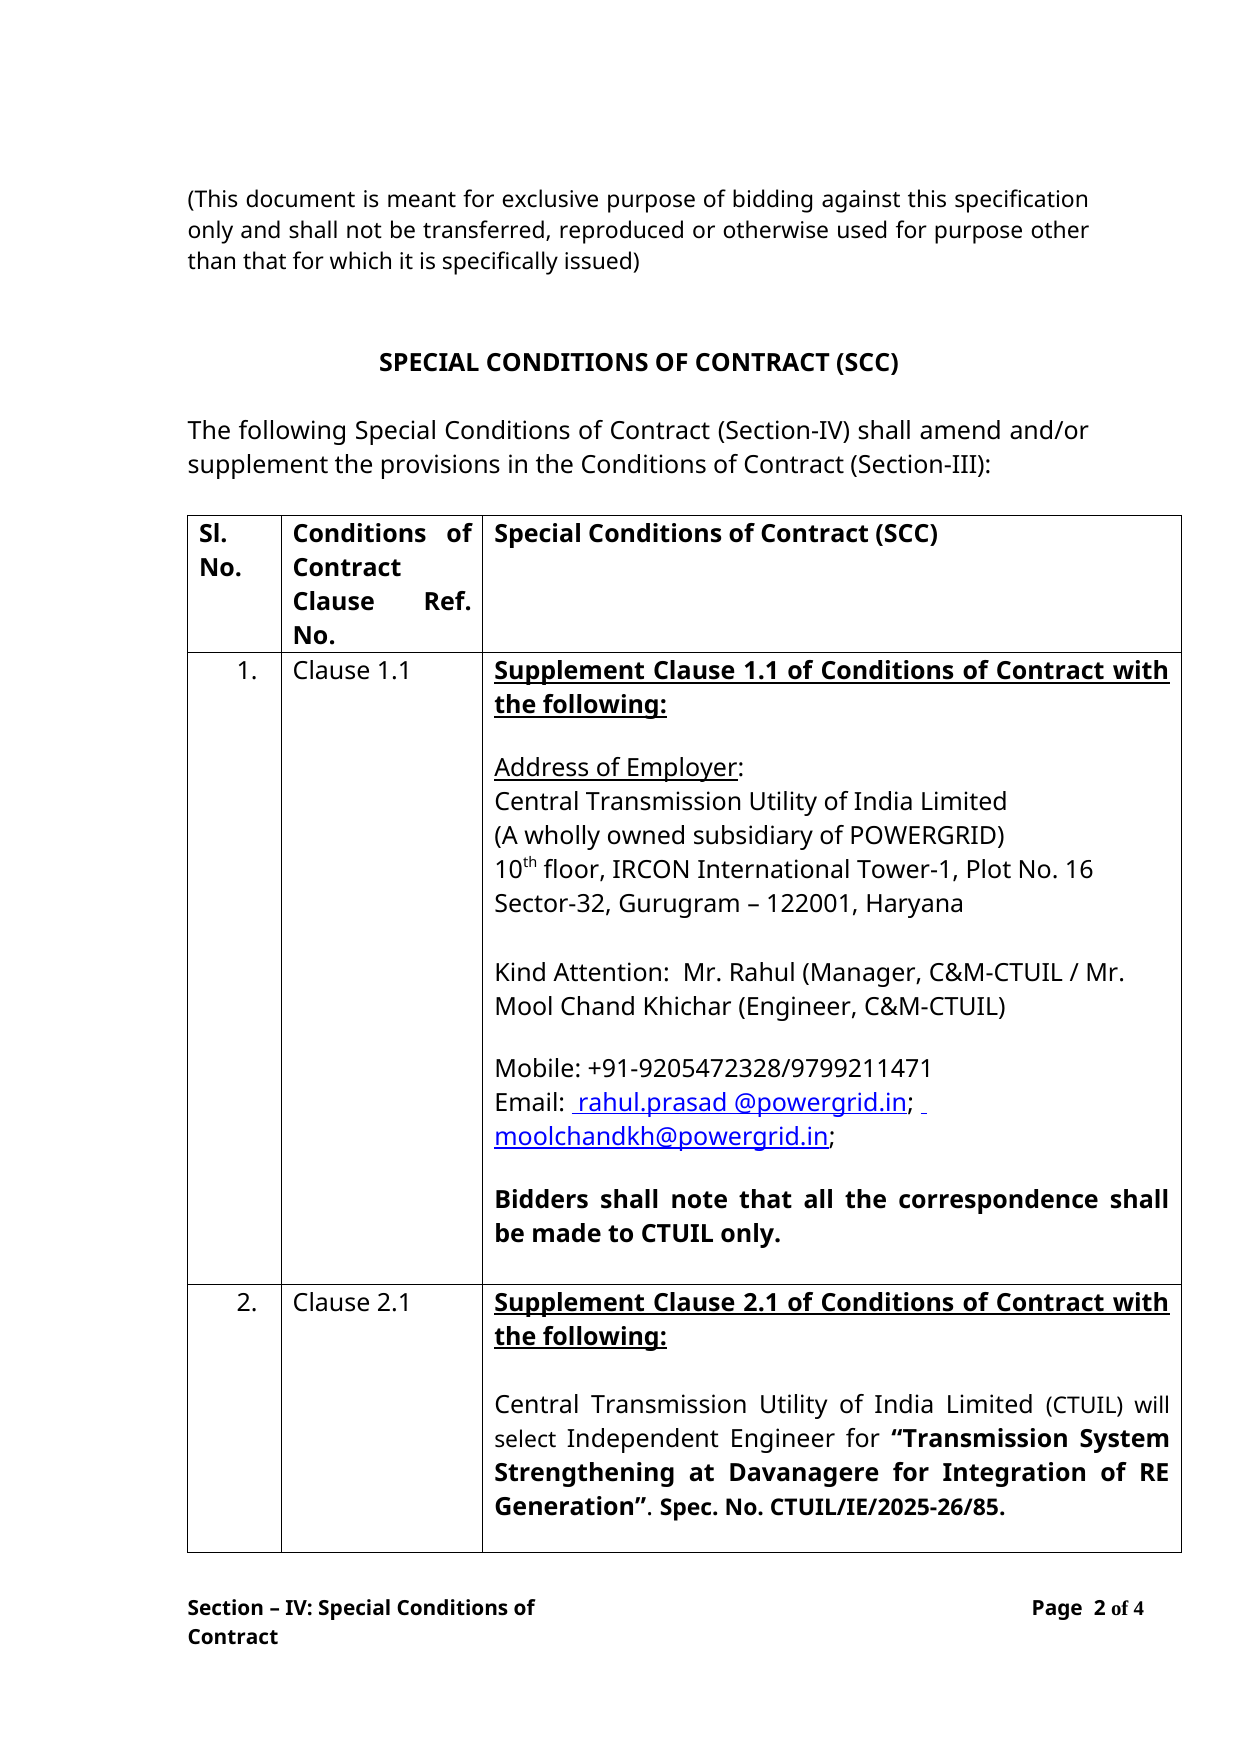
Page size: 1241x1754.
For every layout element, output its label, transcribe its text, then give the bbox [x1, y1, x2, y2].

table_header Special Conditions of Contract (SCC) [483, 516, 1181, 652]
table_cell [188, 653, 281, 1283]
table_header Sl. No. [188, 516, 281, 652]
table_cell Supplement Clause 2.1 of Conditions of Contract with the following: Central Transmission Utility of India Limited (CTUIL) will select Independent Engineer for “Transmission System Strengthening at Davanagere for Integration of RE Generation”. Spec. No. CTUIL/IE/2025-26/85. [483, 1285, 1181, 1552]
text (This document is meant for exclusive purpose of bidding against this specification only and shall not be transferred, reproduced or otherwise used for purpose other than that for which it is specifically issued) [187, 182, 1090, 276]
table_cell Clause 2.1 [282, 1285, 482, 1552]
table_cell Supplement Clause 1.1 of Conditions of Contract with the following: Address of Employer: Central Transmission Utility of India Limited (A wholly owned subsidiary of POWERGRID) 10th floor, IRCON International Tower-1, Plot No. 16 Sector-32, Gurugram – 122001, Haryana Kind Attention: Mr. Rahul (Manager, C&M-CTUIL / Mr. Mool Chand Khichar (Engineer, C&M-CTUIL) Mobile: +91-9205472328/9799211471 Email: rahul.prasad @powergrid.in; moolchandkh@powergrid.in; Bidders shall note that all the correspondence shall be made to CTUIL only. [483, 653, 1181, 1283]
text SPECIAL CONDITIONS OF CONTRACT (SCC) [187, 344, 1090, 378]
table_cell [188, 1285, 281, 1552]
table_header Conditions of Contract Clause Ref. No. [282, 516, 482, 652]
table_cell Clause 1.1 [282, 653, 482, 1283]
text The following Special Conditions of Contract (Section-IV) shall amend and/or supplement the provisions in the Conditions of Contract (Section-III): [187, 412, 1090, 481]
